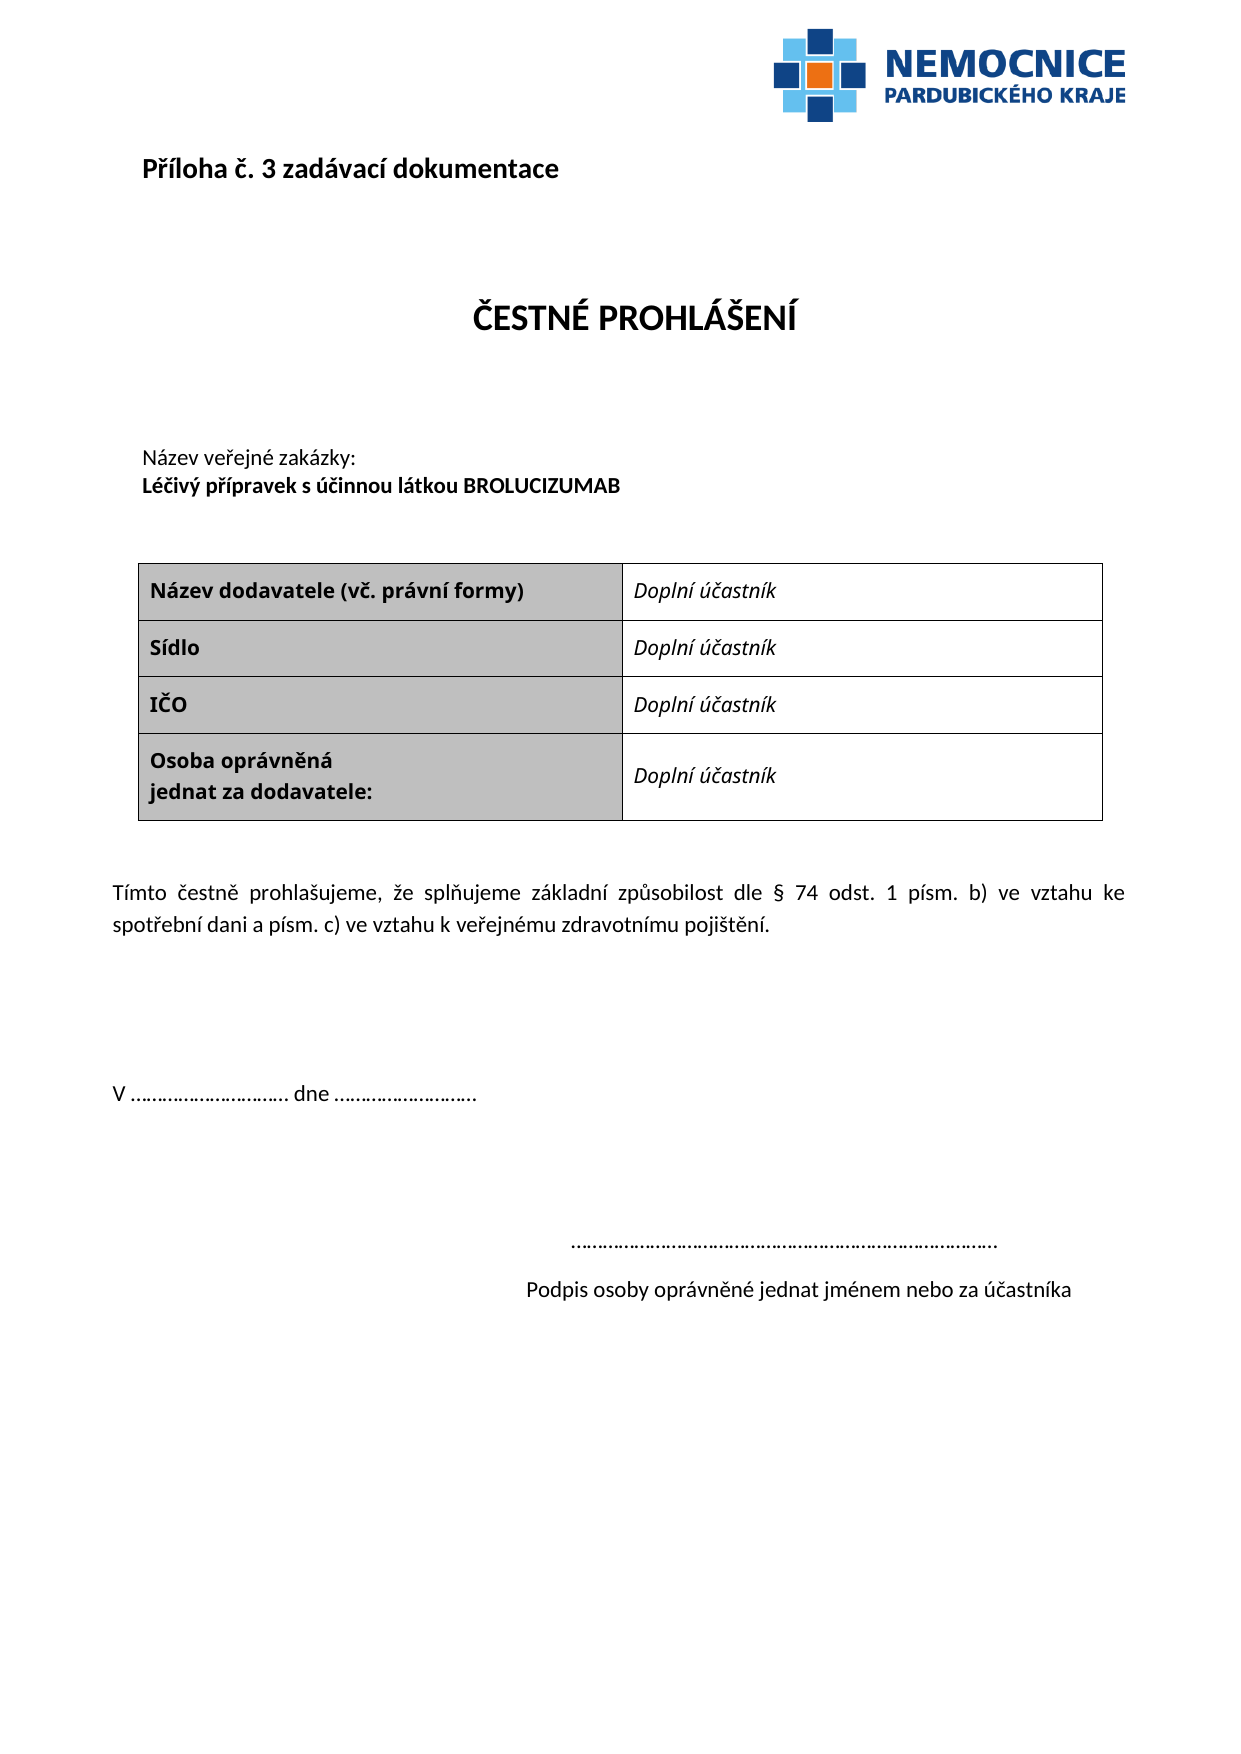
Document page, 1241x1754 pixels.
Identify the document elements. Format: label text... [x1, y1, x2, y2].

table_header Název dodavatele (vč. právní formy) [139, 564, 622, 620]
table_cell Doplní účastník [623, 677, 1102, 733]
text Tímto čestně prohlašujeme, že splňujeme základní způsobilost dle § 74 odst. 1 písm. b) ve vztahu ke spotřební dani a písm. c) ve vztahu k veřejnému zdravotnímu pojištění. [112, 878, 1128, 938]
text Příloha č. 3 zadávací dokumentace [142, 150, 1128, 186]
table_cell Doplní účastník [623, 734, 1102, 820]
text Podpis osoby oprávněné jednat jménem nebo za účastníka [112, 1275, 1128, 1303]
table_header Doplní účastník [623, 564, 1102, 620]
text ČESTNÉ PROHLÁŠENÍ [142, 294, 1128, 339]
table_cell IČO [139, 677, 622, 733]
text ……………………………………………………………………… [112, 1226, 1128, 1254]
text Léčivý přípravek s účinnou látkou BROLUCIZUMAB [142, 471, 1128, 499]
table_cell Sídlo [139, 621, 622, 676]
text Název veřejné zakázky: [112, 443, 1128, 471]
table_cell Doplní účastník [623, 621, 1102, 676]
text V ………………………… dne ……………………… [112, 1079, 1128, 1107]
table_cell Osoba oprávněná jednat za dodavatele: [139, 734, 622, 820]
picture [772, 27, 1126, 123]
